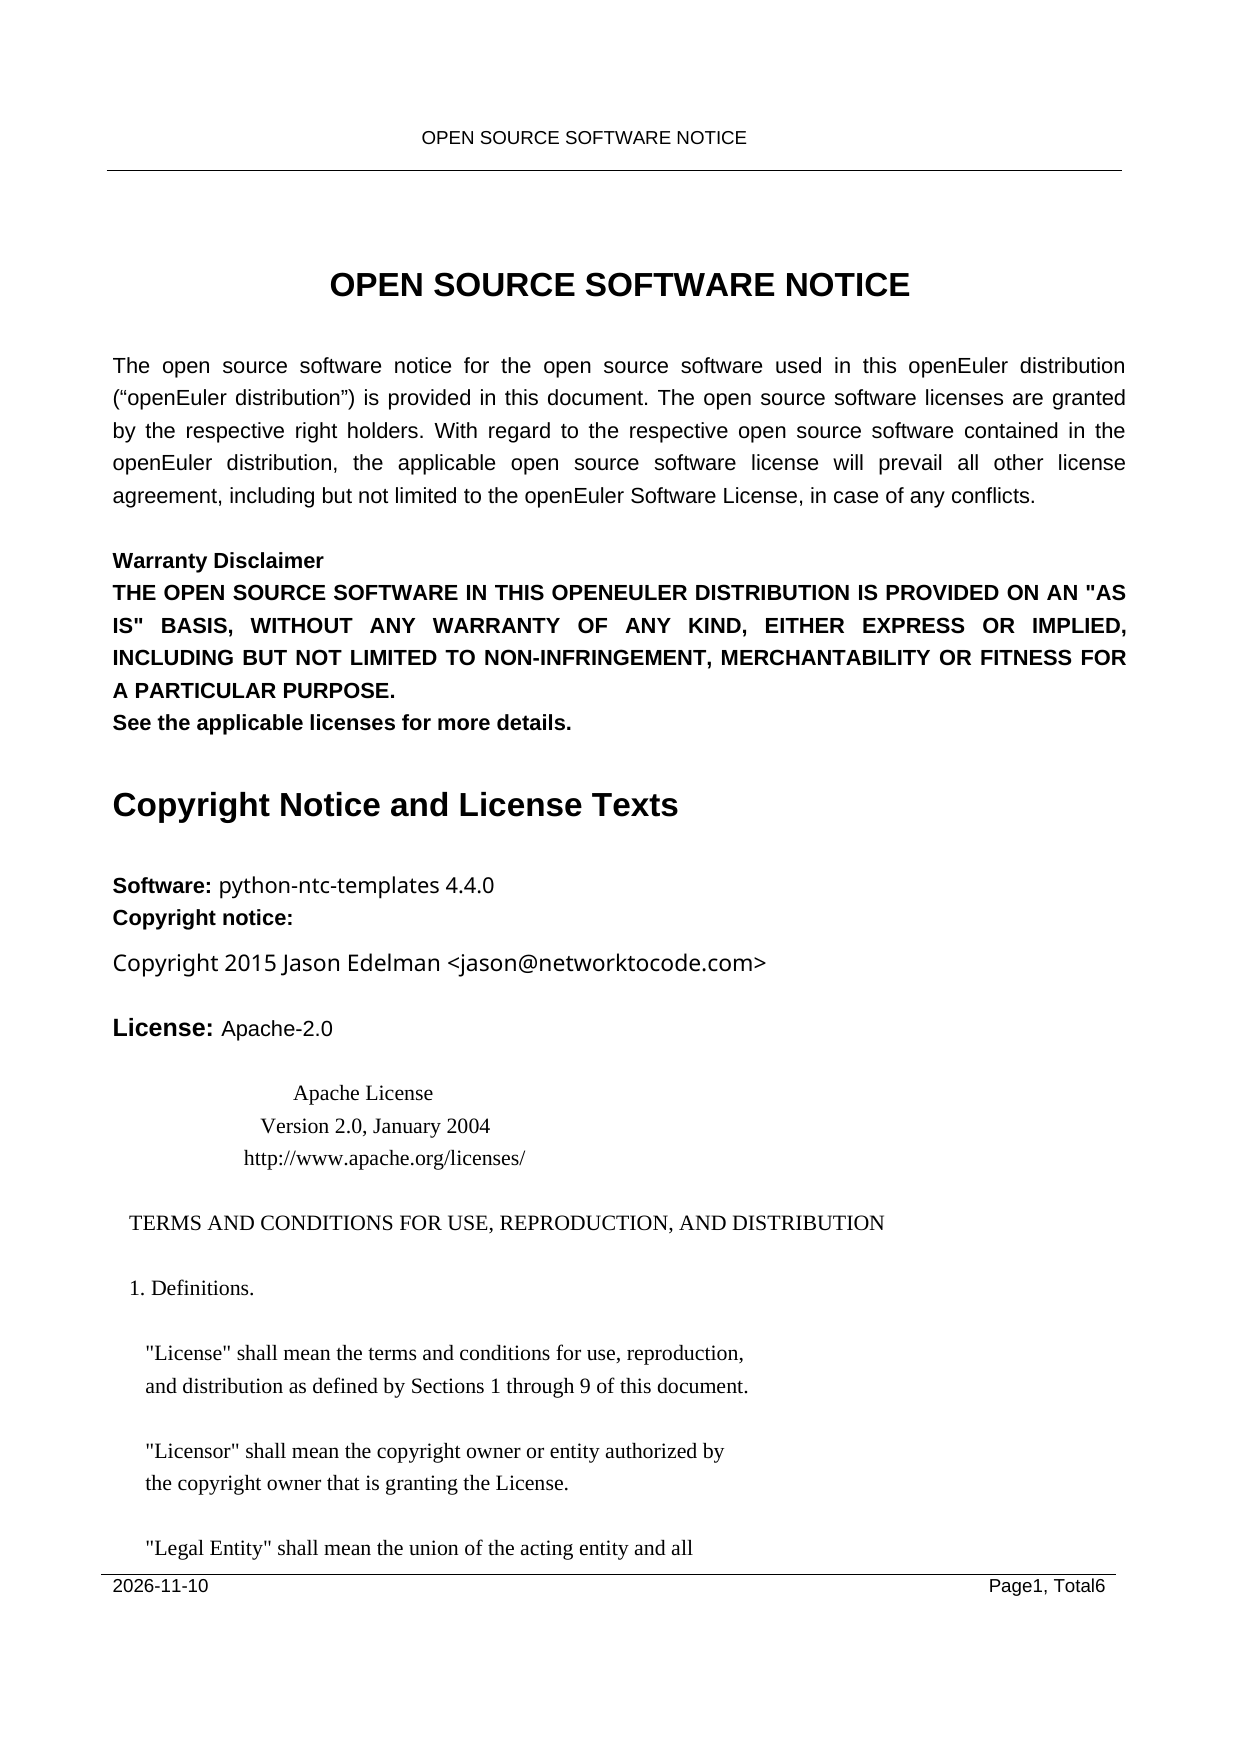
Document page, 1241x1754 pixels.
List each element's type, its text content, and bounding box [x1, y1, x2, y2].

text THE OPEN SOURCE SOFTWARE IN THIS OPENEULER DISTRIBUTION IS PROVIDED ON AN "AS IS" BASIS, WITHOUT ANY WARRANTY OF ANY KIND, EITHER EXPRESS OR IMPLIED, INCLUDING BUT NOT LIMITED TO NON-INFRINGEMENT, MERCHANTABILITY OR FITNESS FOR A PARTICULAR PURPOSE. See the applicable licenses for more details. [112, 576, 1128, 739]
text Copyright Notice and License Texts [112, 771, 1128, 836]
text Copyright notice: [112, 901, 1128, 934]
text Warranty Disclaimer [112, 544, 1128, 576]
text Copyright 2015 Jason Edelman <jason@networktocode.com> [112, 947, 1128, 1012]
text The open source software notice for the open source software used in this openEuler distribution (“openEuler distribution”) is provided in this document. The open source software licenses are granted by the respective right holders. With regard to the respective open source software contained in the openEuler distribution, the applicable open source software license will prevail all other license agreement, including but not limited to the openEuler Software License, in case of any conflicts. [112, 349, 1128, 511]
text OPEN SOURCE SOFTWARE NOTICE [112, 251, 1128, 316]
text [112, 1044, 1128, 1564]
title Software: python-ntc-templates 4.4.0 [112, 869, 1128, 901]
text License: Apache-2.0 [112, 1012, 1128, 1044]
